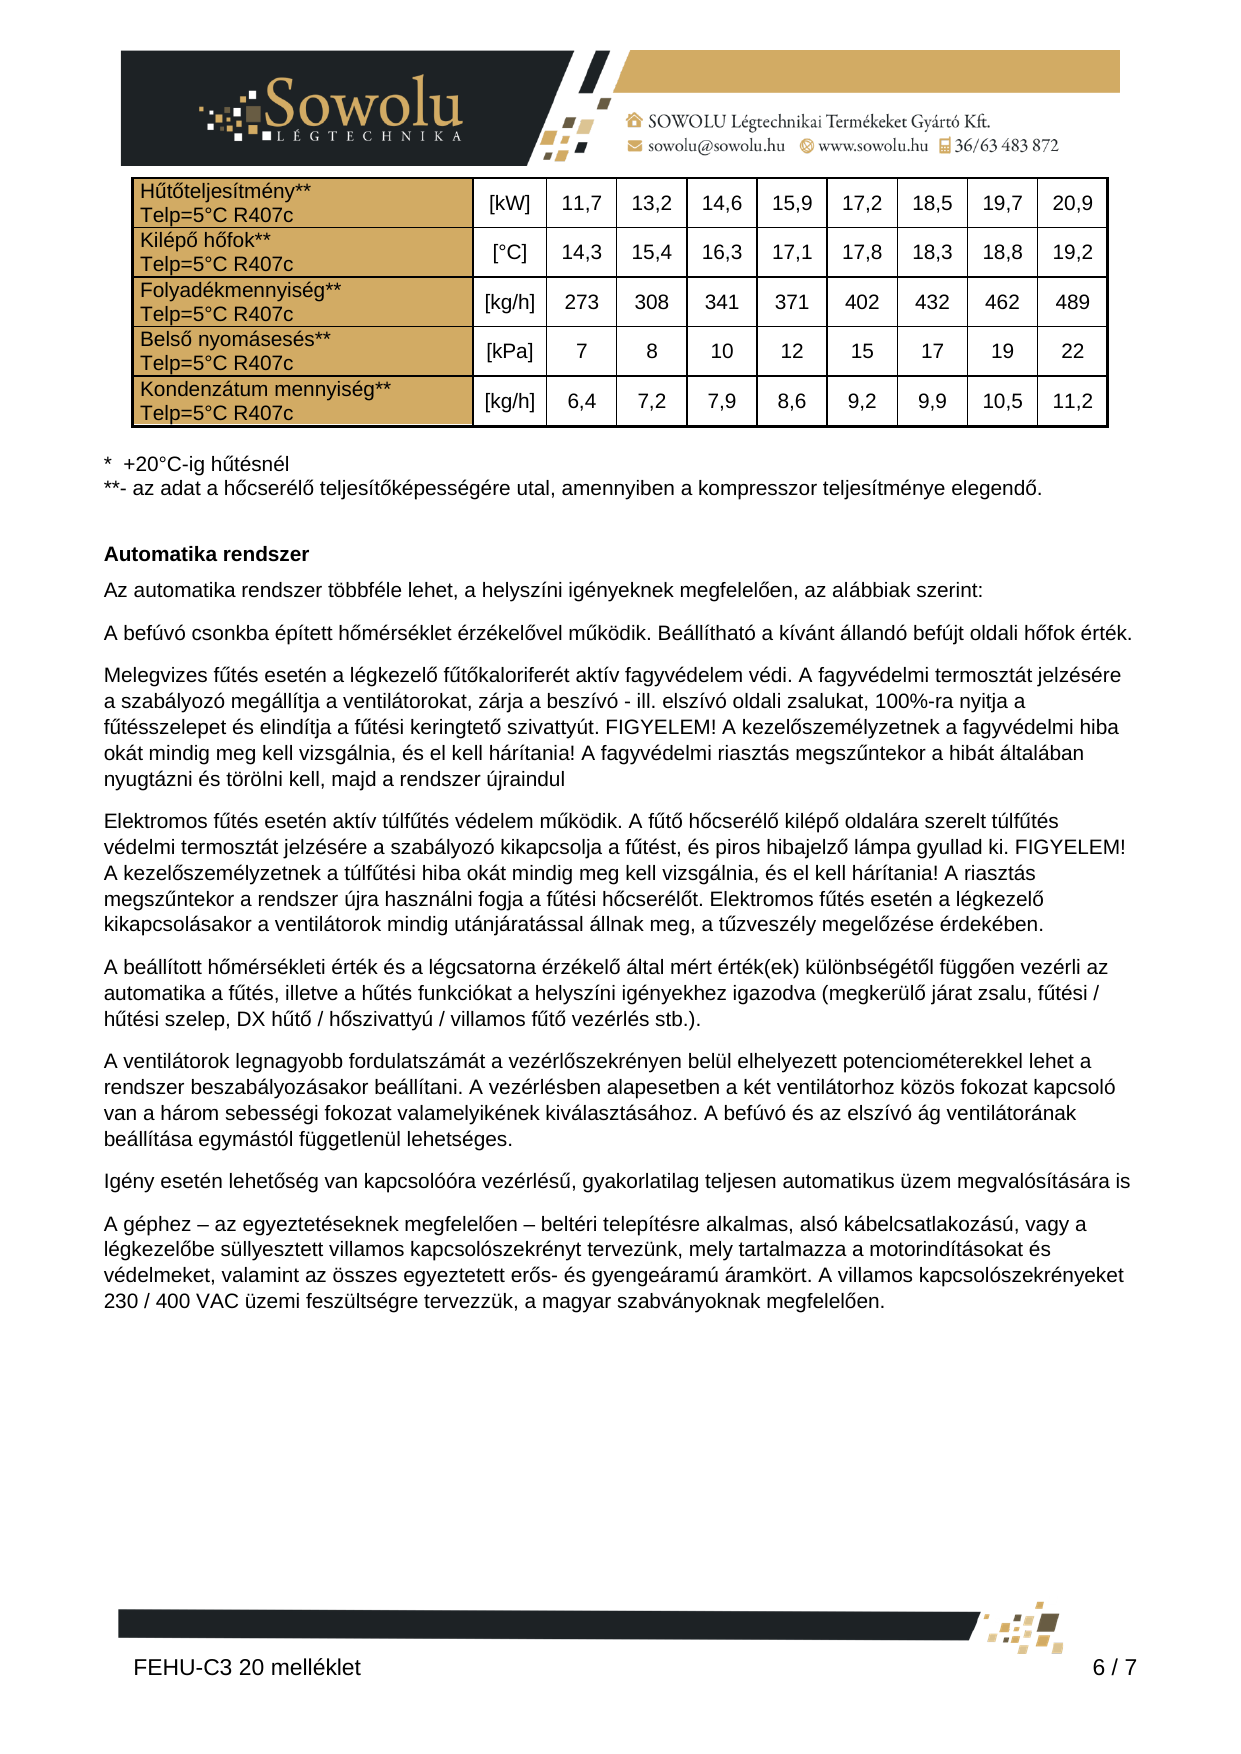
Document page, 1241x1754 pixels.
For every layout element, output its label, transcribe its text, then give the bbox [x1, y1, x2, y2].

table_cell 16,3 [688, 228, 756, 276]
table_cell Folyadékmennyiség** Telp=5°C R407c [134, 278, 472, 326]
text A ventilátorok legnagyobb fordulatszámát a vezérlőszekrényen belül elhelyezett potenciométerekkel lehet a rendszer beszabályozásakor beállítani. A vezérlésben alapesetben a két ventilátorhoz közös fokozat kapcsoló van a három sebességi fokozat valamelyikének kiválasztásához. A befúvó és az elszívó ág ventilátorának beállítása egymástól függetlenül lehetséges. [103, 1049, 1137, 1150]
table_cell [kg/h] [474, 278, 546, 326]
table_cell 18,5 [898, 179, 967, 227]
table_cell 12 [758, 327, 826, 375]
text Melegvizes fűtés esetén a légkezelő fűtőkaloriferét aktív fagyvédelem védi. A fagyvédelmi termosztát jelzésére a szabályozó megállítja a ventilátorokat, zárja a beszívó - ill. elszívó oldali zsalukat, 100%-ra nyitja a fűtésszelepet és elindítja a fűtési keringtető szivattyút. FIGYELEM! A kezelőszemélyzetnek a fagyvédelmi hiba okát mindig meg kell vizsgálnia, és el kell hárítania! A fagyvédelmi riasztás megszűntekor a hibát általában nyugtázni és törölni kell, majd a rendszer újraindul [103, 663, 1137, 790]
table_cell 8 [617, 327, 686, 375]
picture [118, 1595, 1064, 1654]
table_cell 9,9 [898, 377, 967, 424]
text Igény esetén lehetőség van kapcsolóóra vezérlésű, gyakorlatilag teljesen automatikus üzem megvalósítására is [103, 1169, 1137, 1193]
table_cell 15,9 [758, 179, 826, 227]
table_cell 11,7 [547, 179, 616, 227]
table_cell [kg/h] [474, 377, 546, 424]
table_cell 14,3 [547, 228, 616, 276]
table_cell 18,3 [898, 228, 967, 276]
table_cell [°C] [474, 228, 546, 276]
table_cell 371 [758, 278, 826, 326]
text **- az adat a hőcserélő teljesítőképességére utal, amennyiben a kompresszor teljesítménye elegendő. [103, 476, 1137, 499]
table_cell 8,6 [758, 377, 826, 424]
table_cell 14,6 [688, 179, 756, 227]
table_cell 489 [1038, 278, 1106, 326]
table_cell Kilépő hőfok** Telp=5°C R407c [134, 228, 472, 276]
table_cell 17,8 [828, 228, 897, 276]
table_cell 462 [968, 278, 1037, 326]
table_cell [kPa] [474, 327, 546, 375]
picture [120, 50, 1120, 166]
table_cell 7 [547, 327, 616, 375]
text Az automatika rendszer többféle lehet, a helyszíni igényeknek megfelelően, az alábbiak szerint: [103, 578, 1137, 602]
table_cell 10,5 [968, 377, 1037, 424]
text A beállított hőmérsékleti érték és a légcsatorna érzékelő által mért érték(ek) különbségétől függően vezérli az automatika a fűtés, illetve a hűtés funkciókat a helyszíni igényekhez igazodva (megkerülő járat zsalu, fűtési / hűtési szelep, DX hűtő / hőszivattyú / villamos fűtő vezérlés stb.). [103, 955, 1137, 1030]
table_cell 17 [898, 327, 967, 375]
text A géphez – az egyeztetéseknek megfelelően – beltéri telepítésre alkalmas, alsó kábelcsatlakozású, vagy a légkezelőbe süllyesztett villamos kapcsolószekrényt tervezünk, mely tartalmazza a motorindításokat és védelmeket, valamint az összes egyeztetett erős- és gyengeáramú áramkört. A villamos kapcsolószekrényeket 230 / 400 VAC üzemi feszültségre tervezzük, a magyar szabványoknak megfelelően. [103, 1211, 1137, 1313]
table_cell 308 [617, 278, 686, 326]
table_cell 9,2 [828, 377, 897, 424]
table_cell 432 [898, 278, 967, 326]
text A befúvó csonkba épített hőmérséklet érzékelővel működik. Beállítható a kívánt állandó befújt oldali hőfok érték. [103, 621, 1137, 644]
table_cell 11,2 [1038, 377, 1106, 424]
table_cell 20,9 [1038, 179, 1106, 227]
table_cell [kW] [474, 179, 546, 227]
text Elektromos fűtés esetén aktív túlfűtés védelem működik. A fűtő hőcserélő kilépő oldalára szerelt túlfűtés védelmi termosztát jelzésére a szabályozó kikapcsolja a fűtést, és piros hibajelző lámpa gyullad ki. FIGYELEM! A kezelőszemélyzetnek a túlfűtési hiba okát mindig meg kell vizsgálnia, és el kell hárítania! A riasztás megszűntekor a rendszer újra használni fogja a fűtési hőcserélőt. Elektromos fűtés esetén a légkezelő kikapcsolásakor a ventilátorok mindig utánjáratással állnak meg, a tűzveszély megelőzése érdekében. [103, 809, 1137, 936]
table_cell 7,9 [688, 377, 756, 424]
table_cell 341 [688, 278, 756, 326]
table_cell Kondenzátum mennyiség** Telp=5°C R407c [134, 377, 472, 424]
table_cell 6,4 [547, 377, 616, 424]
table_cell 19,2 [1038, 228, 1106, 276]
table_cell 19 [968, 327, 1037, 375]
table_cell 402 [828, 278, 897, 326]
table_cell 17,1 [758, 228, 826, 276]
table_cell 13,2 [617, 179, 686, 227]
table_cell 19,7 [968, 179, 1037, 227]
table_cell 15,4 [617, 228, 686, 276]
table_cell 17,2 [828, 179, 897, 227]
text Automatika rendszer [103, 542, 1137, 566]
table_cell 273 [547, 278, 616, 326]
table_cell 22 [1038, 327, 1106, 375]
table_cell 7,2 [617, 377, 686, 424]
table_cell 18,8 [968, 228, 1037, 276]
table_cell 15 [828, 327, 897, 375]
table_cell Belső nyomásesés** Telp=5°C R407c [134, 327, 472, 375]
table_cell 10 [688, 327, 756, 375]
text * +20°C-ig hűtésnél [103, 452, 1137, 476]
table_cell Hűtőteljesítmény** Telp=5°C R407c [134, 179, 472, 227]
